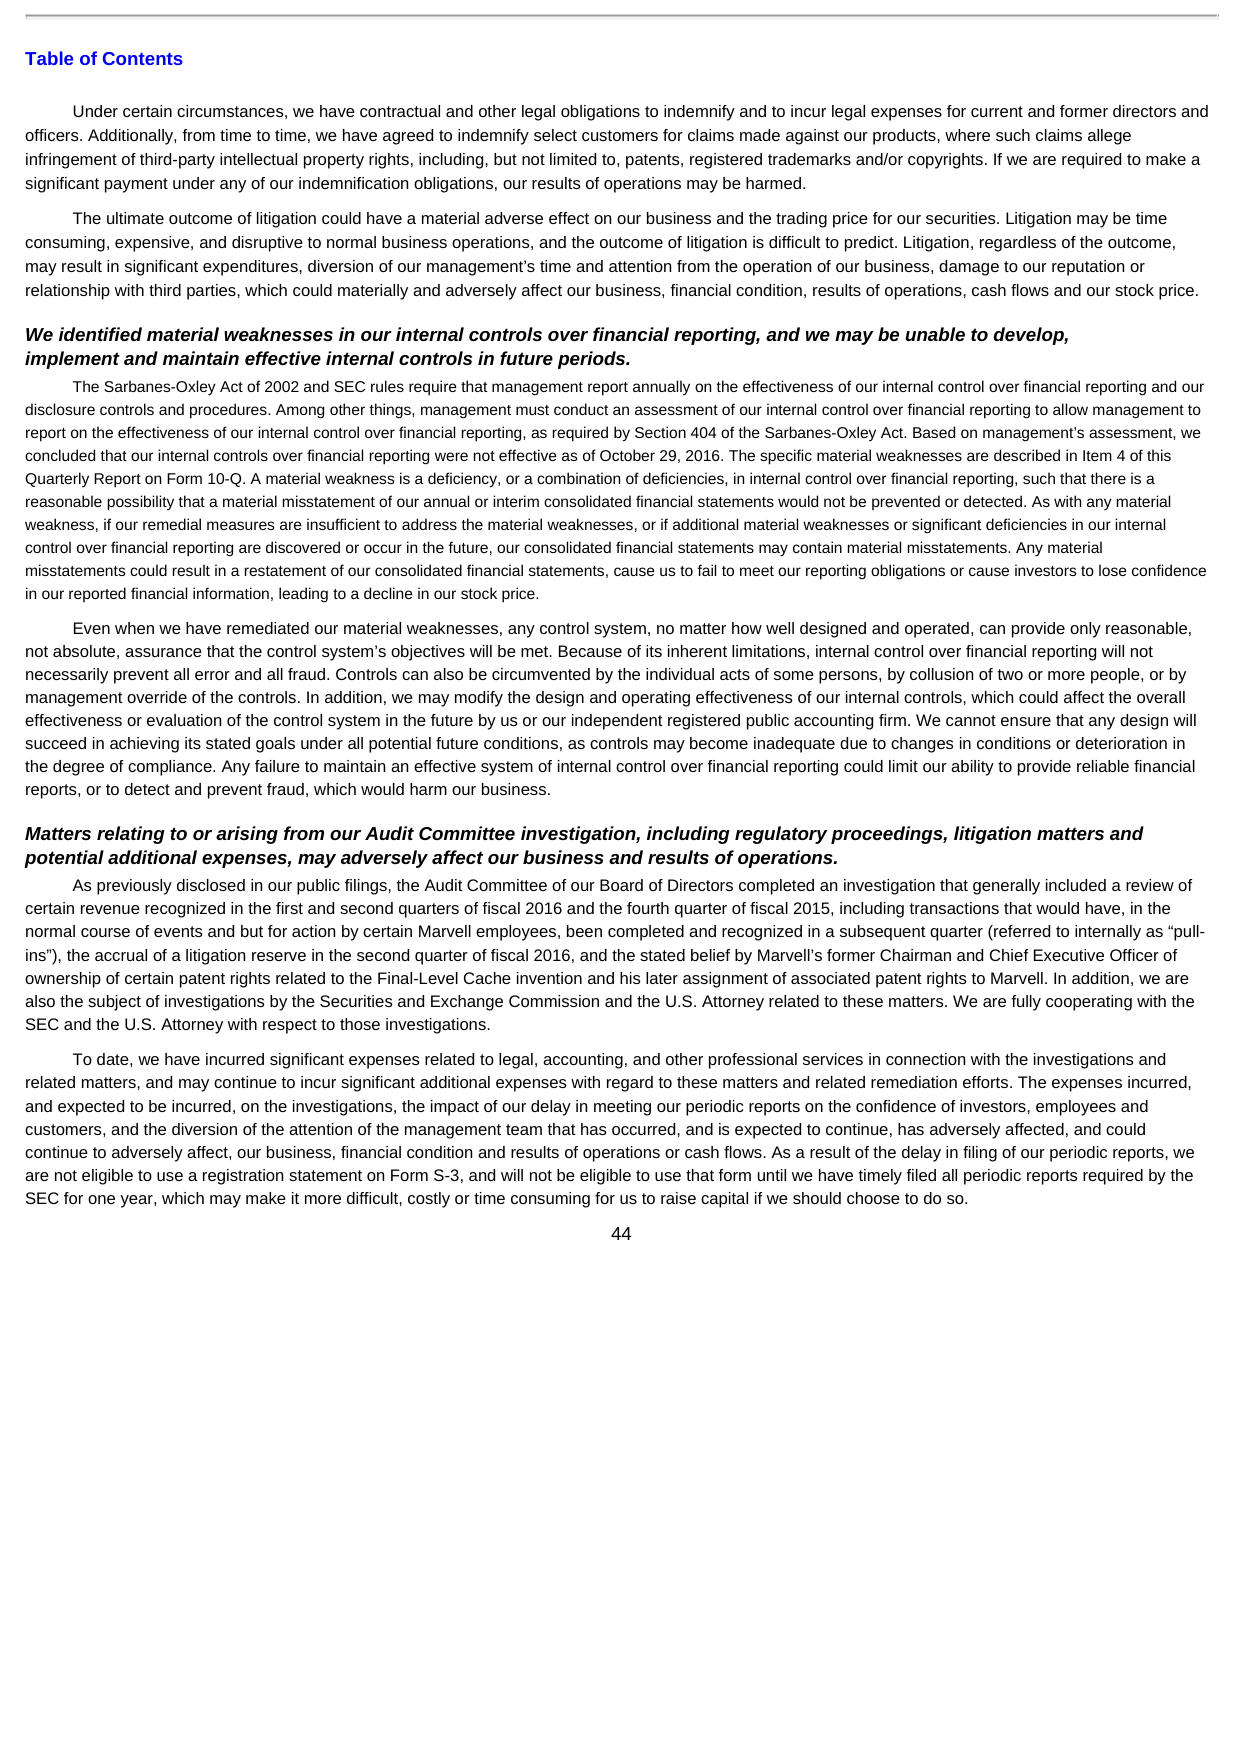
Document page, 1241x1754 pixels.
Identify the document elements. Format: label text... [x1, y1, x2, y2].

text Under certain circumstances, we have contractual and other legal obligations to indemnify and to incur legal expenses for current and former directors and officers. Additionally, from time to time, we have agreed to indemnify select customers for claims made against our products, where such claims allege infringement of third-party intellectual property rights, including, but not limited to, patents, registered trademarks and/or copyrights. If we are required to make a significant payment under any of our indemnification obligations, our results of operations may be harmed. [25, 102, 1213, 193]
text The ultimate outcome of litigation could have a material adverse effect on our business and the trading price for our securities. Litigation may be time consuming, expensive, and disruptive to normal business operations, and the outcome of litigation is difficult to predict. Litigation, regardless of the outcome, may result in significant expenditures, diversion of our management’s time and attention from the operation of our business, damage to our reputation or relationship with third parties, which could materially and adversely affect our business, financial condition, results of operations, cash flows and our stock price. [25, 209, 1207, 299]
text Table of Contents [25, 48, 1213, 69]
text To date, we have incurred significant expenses related to legal, accounting, and other professional services in connection with the investigations and related matters, and may continue to incur significant additional expenses with regard to these matters and related remediation efforts. The expenses incurred, and expected to be incurred, on the investigations, the impact of our delay in meeting our periodic reports on the confidence of investors, employees and customers, and the diversion of the attention of the management team that has occurred, and is expected to continue, has adversely affected, and could continue to adversely affect, our business, financial condition and results of operations or cash flows. As a result of the delay in filing of our periodic reports, we are not eligible to use a registration statement on Form S-3, and will not be eligible to use that form until we have timely filed all periodic reports required by the SEC for one year, which may make it more difficult, costly or time consuming for us to raise capital if we should choose to do so. [25, 1050, 1213, 1208]
text The Sarbanes-Oxley Act of 2002 and SEC rules require that management report annually on the effectiveness of our internal control over financial reporting and our disclosure controls and procedures. Among other things, management must conduct an assessment of our internal control over financial reporting to allow management to report on the effectiveness of our internal control over financial reporting, as required by Section 404 of the Sarbanes-Oxley Act. Based on management’s assessment, we concluded that our internal controls over financial reporting were not effective as of October 29, 2016. The specific material weaknesses are described in Item 4 of this Quarterly Report on Form 10-Q. A material weakness is a deficiency, or a combination of deficiencies, in internal control over financial reporting, such that there is a reasonable possibility that a material misstatement of our annual or interim consolidated financial statements would not be prevented or detected. As with any material weakness, if our remedial measures are insufficient to address the material weaknesses, or if additional material weaknesses or significant deficiencies in our internal control over financial reporting are discovered or occur in the future, our consolidated financial statements may contain material misstatements. Any material misstatements could result in a restatement of our consolidated financial statements, cause us to fail to meet our reporting obligations or cause investors to lose confidence in our reported financial information, leading to a decline in our stock price. [25, 377, 1209, 602]
text Even when we have remediated our material weaknesses, any control system, no matter how well designed and operated, can provide only reasonable, not absolute, assurance that the control system’s objectives will be met. Because of its inherent limitations, internal control over financial reporting will not necessarily prevent all error and all fraud. Controls can also be circumvented by the individual acts of some persons, by collusion of two or more people, or by management override of the controls. In addition, we may modify the design and operating effectiveness of our internal controls, which could affect the overall effectiveness or evaluation of the control system in the future by us or our independent registered public accounting firm. We cannot ensure that any design will succeed in achieving its stated goals under all potential future conditions, as controls may become inadequate due to changes in conditions or deterioration in the degree of compliance. Any failure to maintain an effective system of internal control over financial reporting could limit our ability to provide reliable financial reports, or to detect and prevent fraud, which would harm our business. [25, 619, 1203, 798]
text As previously disclosed in our public filings, the Audit Committee of our Board of Directors completed an investigation that generally included a review of certain revenue recognized in the first and second quarters of fiscal 2016 and the fourth quarter of fiscal 2015, including transactions that would have, in the normal course of events and but for action by certain Marvell employees, been completed and recognized in a subsequent quarter (referred to internally as “pull-ins”), the accrual of a litigation reserve in the second quarter of fiscal 2016, and the stated belief by Marvell’s former Chairman and Chief Executive Officer of ownership of certain patent rights related to the Final-Level Cache invention and his later assignment of associated patent rights to Marvell. In addition, we are also the subject of investigations by the Securities and Exchange Commission and the U.S. Attorney related to these matters. We are fully cooperating with the SEC and the U.S. Attorney with respect to those investigations. [25, 876, 1213, 1034]
text We identified material weaknesses in our internal controls over financial reporting, and we may be unable to develop, implement and maintain effective internal controls in future periods. [25, 324, 1167, 370]
picture [23, 14, 1220, 21]
text Matters relating to or arising from our Audit Committee investigation, including regulatory proceedings, litigation matters and potential additional expenses, may adversely affect our business and results of operations. [25, 823, 1207, 868]
text 44 [25, 1223, 1217, 1244]
